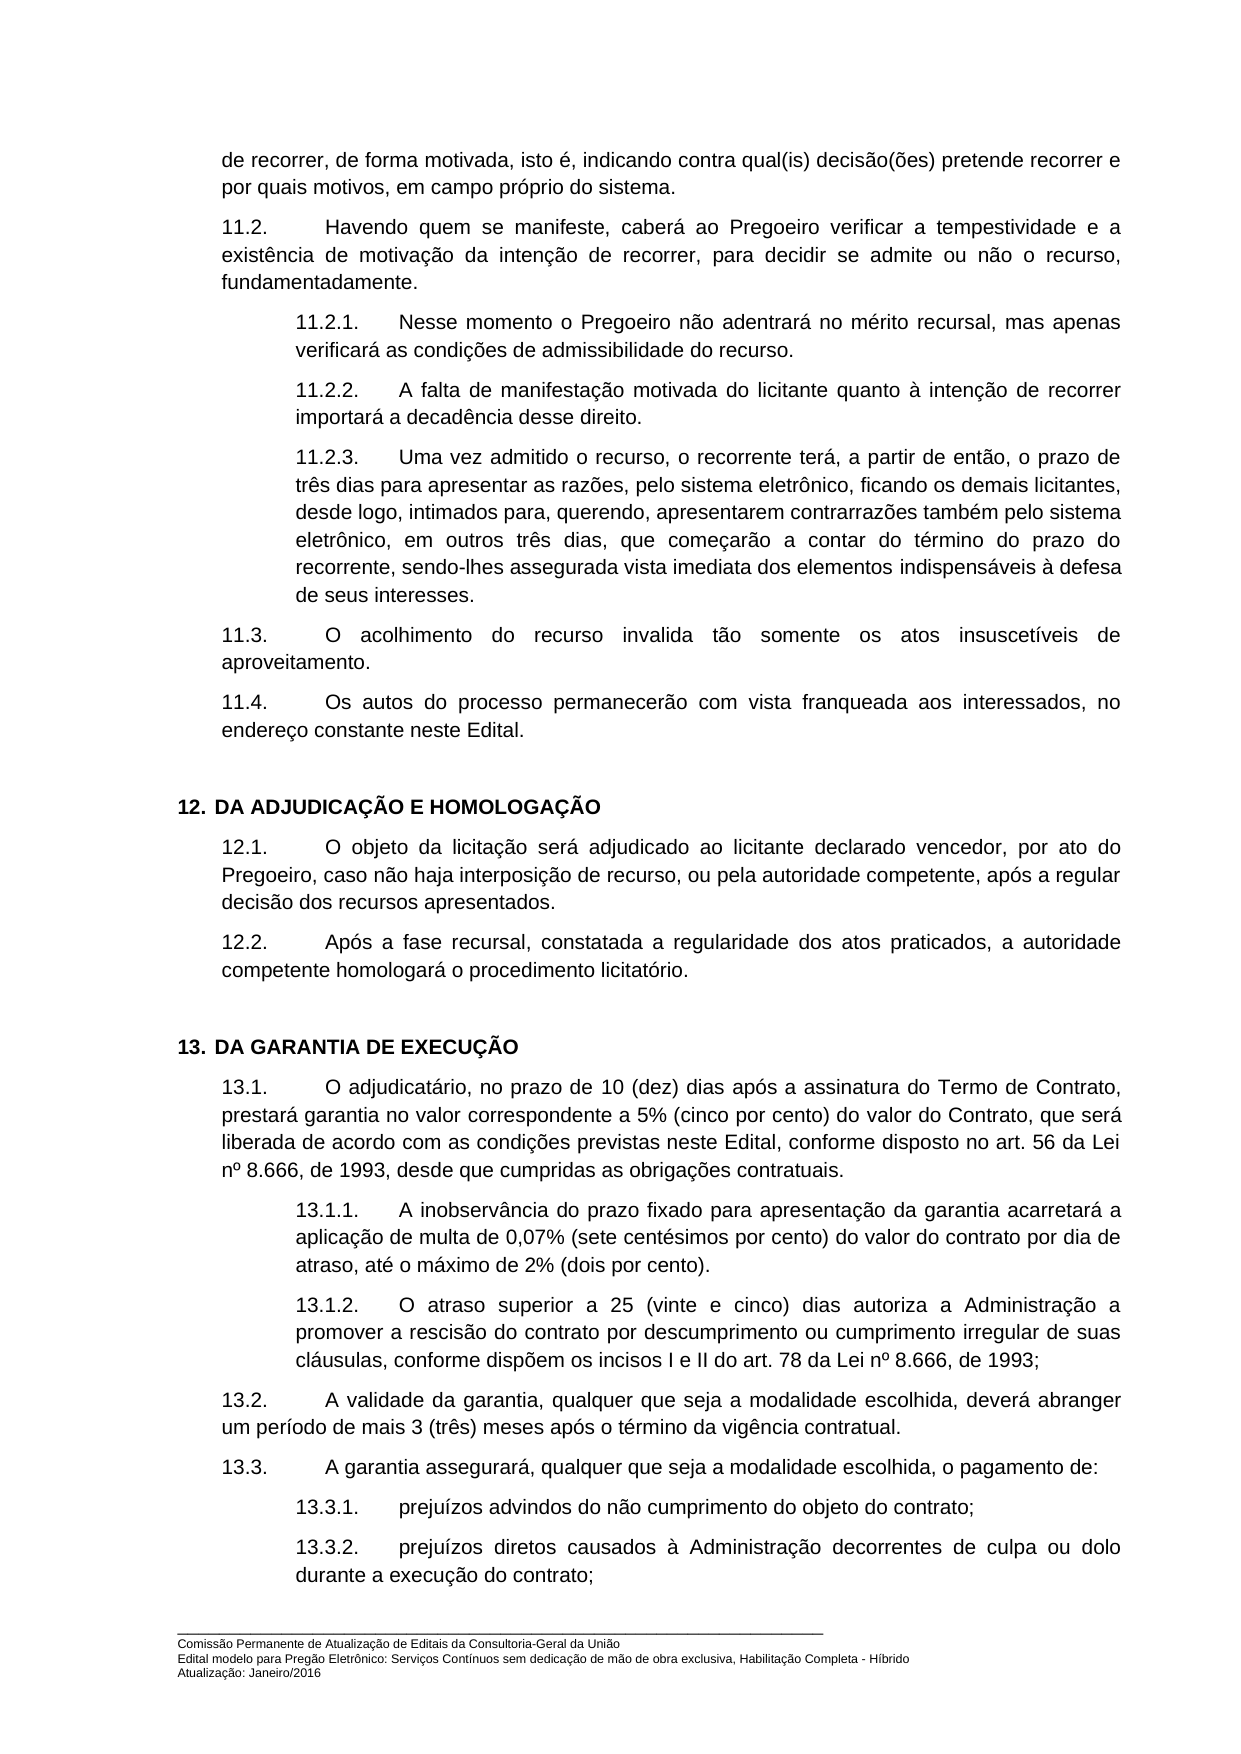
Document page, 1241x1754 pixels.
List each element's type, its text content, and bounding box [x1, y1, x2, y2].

list Havendo quem se manifeste, caberá ao Pregoeiro verificar a tempestividade e a existência de motivação da intenção de recorrer, para decidir se admite ou não o recurso, fundamentadamente. [221, 215, 1122, 294]
list O objeto da licitação será adjudicado ao licitante declarado vencedor, por ato do Pregoeiro, caso não haja interposição de recurso, ou pela autoridade competente, após a regular decisão dos recursos apresentados. [221, 835, 1122, 914]
list Os autos do processo permanecerão com vista franqueada aos interessados, no endereço constante neste Edital. [221, 690, 1122, 742]
list O atraso superior a 25 (vinte e cinco) dias autoriza a Administração a promover a rescisão do contrato por descumprimento ou cumprimento irregular de suas cláusulas, conforme dispõem os incisos I e II do art. 78 da Lei nº 8.666, de 1993; [295, 1293, 1122, 1372]
list prejuízos diretos causados à Administração decorrentes de culpa ou dolo durante a execução do contrato; [295, 1535, 1122, 1587]
list O acolhimento do recurso invalida tão somente os atos insuscetíveis de aproveitamento. [221, 623, 1122, 674]
list A falta de manifestação motivada do licitante quanto à intenção de recorrer importará a decadência desse direito. [295, 378, 1122, 429]
list A garantia assegurará, qualquer que seja a modalidade escolhida, o pagamento de: [221, 1455, 1122, 1479]
list A validade da garantia, qualquer que seja a modalidade escolhida, deverá abranger um período de mais 3 (três) meses após o término da vigência contratual. [221, 1388, 1122, 1439]
list Uma vez admitido o recurso, o recorrente terá, a partir de então, o prazo de três dias para apresentar as razões, pelo sistema eletrônico, ficando os demais licitantes, desde logo, intimados para, querendo, apresentarem contrarrazões também pelo sistema eletrônico, em outros três dias, que começarão a contar do término do prazo do recorrente, sendo-lhes assegurada vista imediata dos elementos indispensáveis à defesa de seus interesses. [295, 445, 1122, 607]
list prejuízos advindos do não cumprimento do objeto do contrato; [295, 1495, 1122, 1519]
text DA ADJUDICAÇÃO E HOMOLOGAÇÃO [177, 795, 1122, 819]
list A inobservância do prazo fixado para apresentação da garantia acarretará a aplicação de multa de 0,07% (sete centésimos por cento) do valor do contrato por dia de atraso, até o máximo de 2% (dois por cento). [295, 1198, 1122, 1277]
text DA GARANTIA DE EXECUÇÃO [177, 1035, 1122, 1059]
list Após a fase recursal, constatada a regularidade dos atos praticados, a autoridade competente homologará o procedimento licitatório. [221, 930, 1122, 982]
list O adjudicatário, no prazo de 10 (dez) dias após a assinatura do Termo de Contrato, prestará garantia no valor correspondente a 5% (cinco por cento) do valor do Contrato, que será liberada de acordo com as condições previstas neste Edital, conforme disposto no art. 56 da Lei nº 8.666, de 1993, desde que cumpridas as obrigações contratuais. [221, 1075, 1122, 1182]
list Nesse momento o Pregoeiro não adentrará no mérito recursal, mas apenas verificará as condições de admissibilidade do recurso. [295, 310, 1122, 362]
